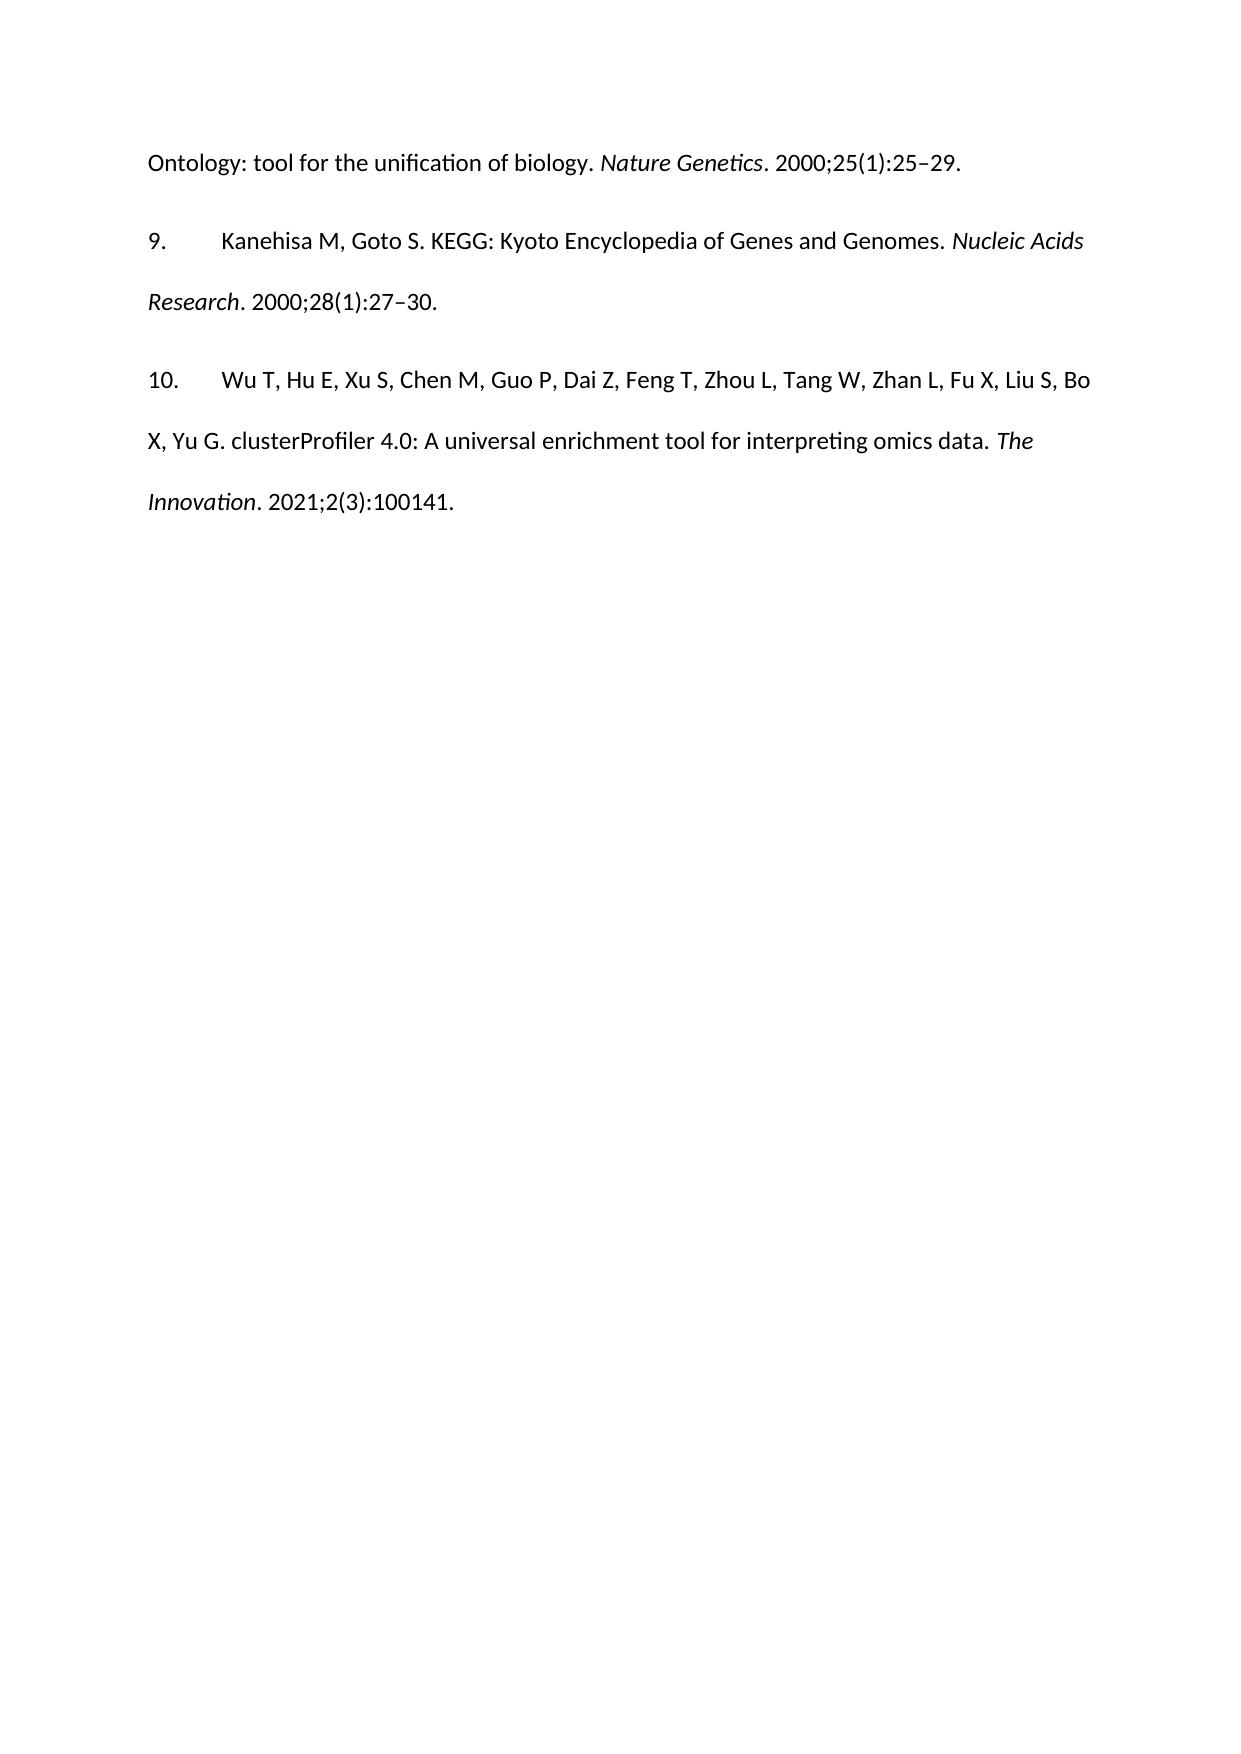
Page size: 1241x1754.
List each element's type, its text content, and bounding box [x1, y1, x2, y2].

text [148, 148, 1093, 178]
text 10. Wu T, Hu E, Xu S, Chen M, Guo P, Dai Z, Feng T, Zhou L, Tang W, Zhan L, Fu X, Liu S, Bo X, Yu G. clusterProfiler 4.0: A universal enrichment tool for interpreting omics data. The Innovation. 2021;2(3):100141. [148, 364, 1093, 517]
text 9. Kanehisa M, Goto S. KEGG: Kyoto Encyclopedia of Genes and Genomes. Nucleic Acids Research. 2000;28(1):27–30. [148, 225, 1093, 317]
